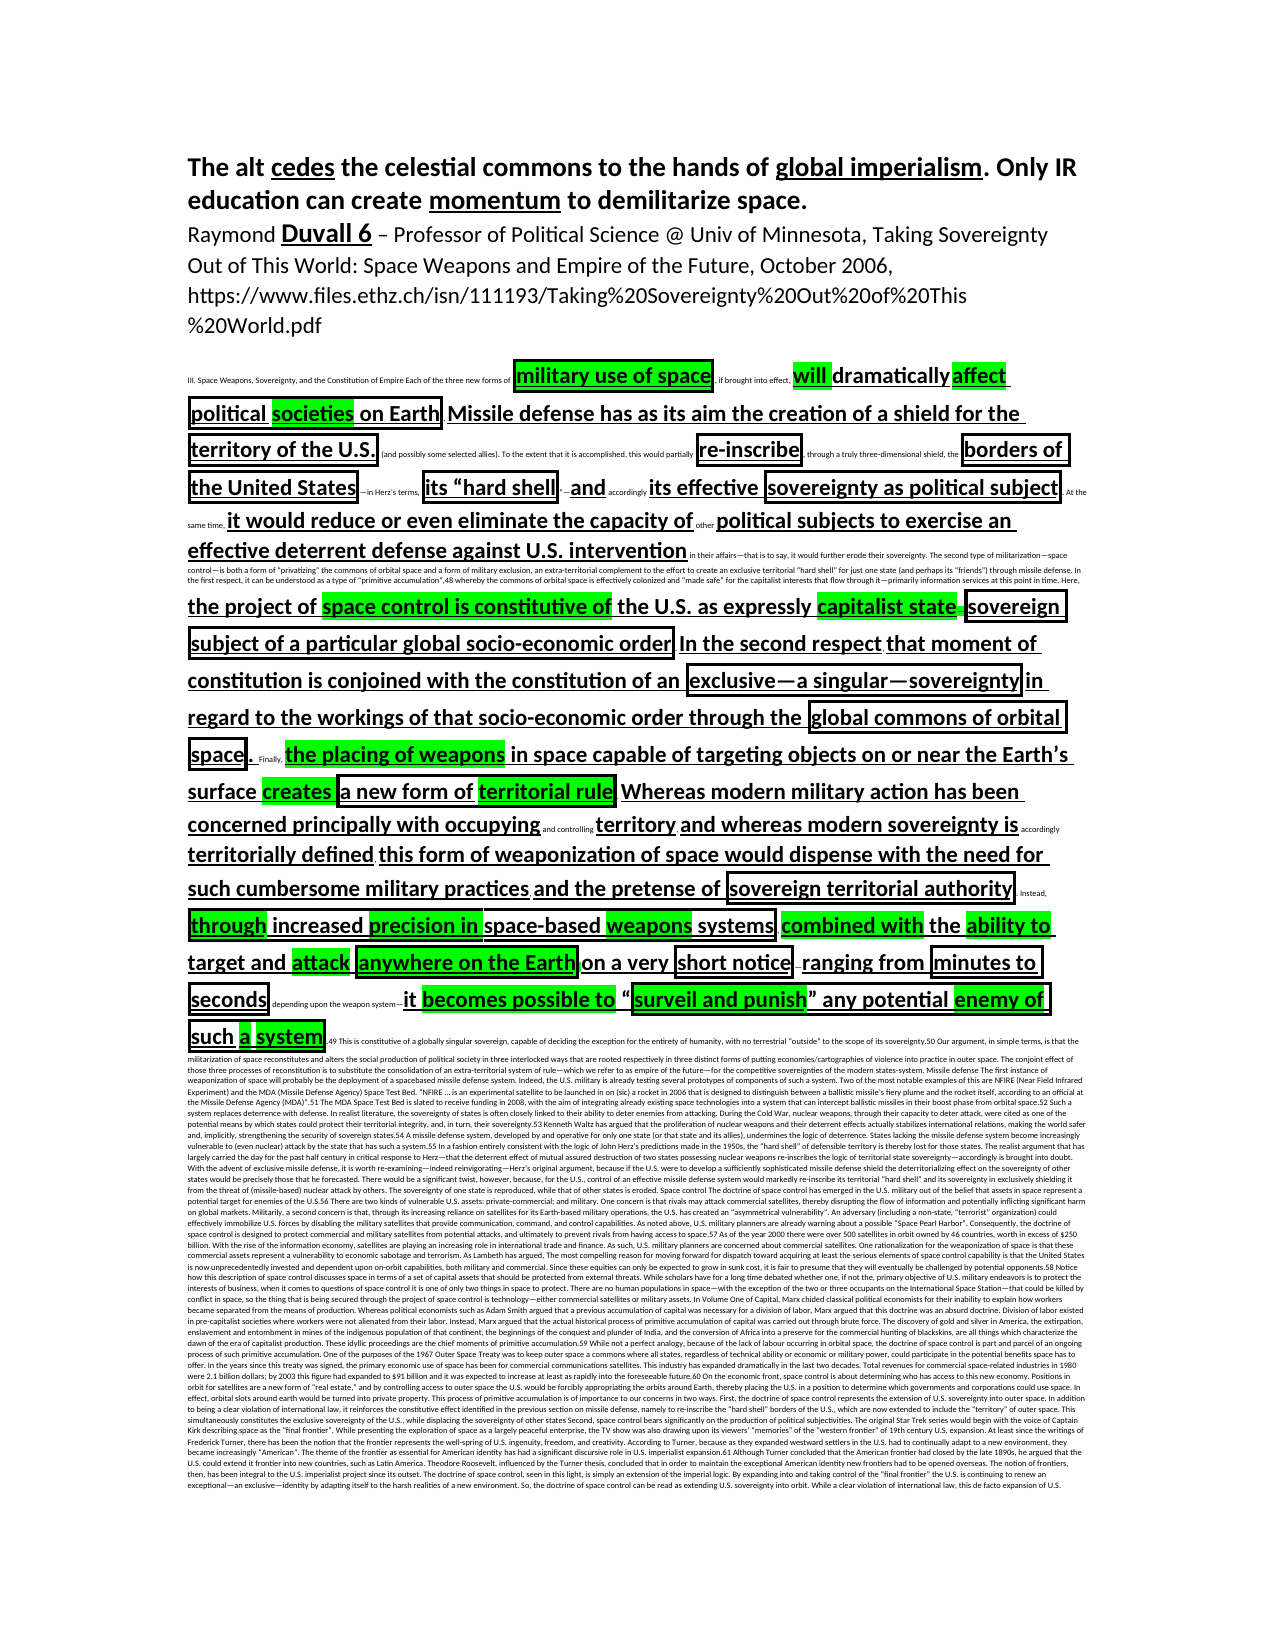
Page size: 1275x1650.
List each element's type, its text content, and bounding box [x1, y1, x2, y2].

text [187, 358, 1087, 1491]
text Raymond Duvall 6 – Professor of Political Science @ Univ of Minnesota, Taking Sovereignty Out of This World: Space Weapons and Empire of the Future, October 2006, https://www.files.ethz.ch/isn/111193/Taking%20Sovereignty%20Out%20of%20This%20World.pdf [187, 216, 1087, 340]
subtitle The alt cedes the celestial commons to the hands of global imperialism. Only IR education can create momentum to demilitarize space. [187, 150, 1087, 216]
